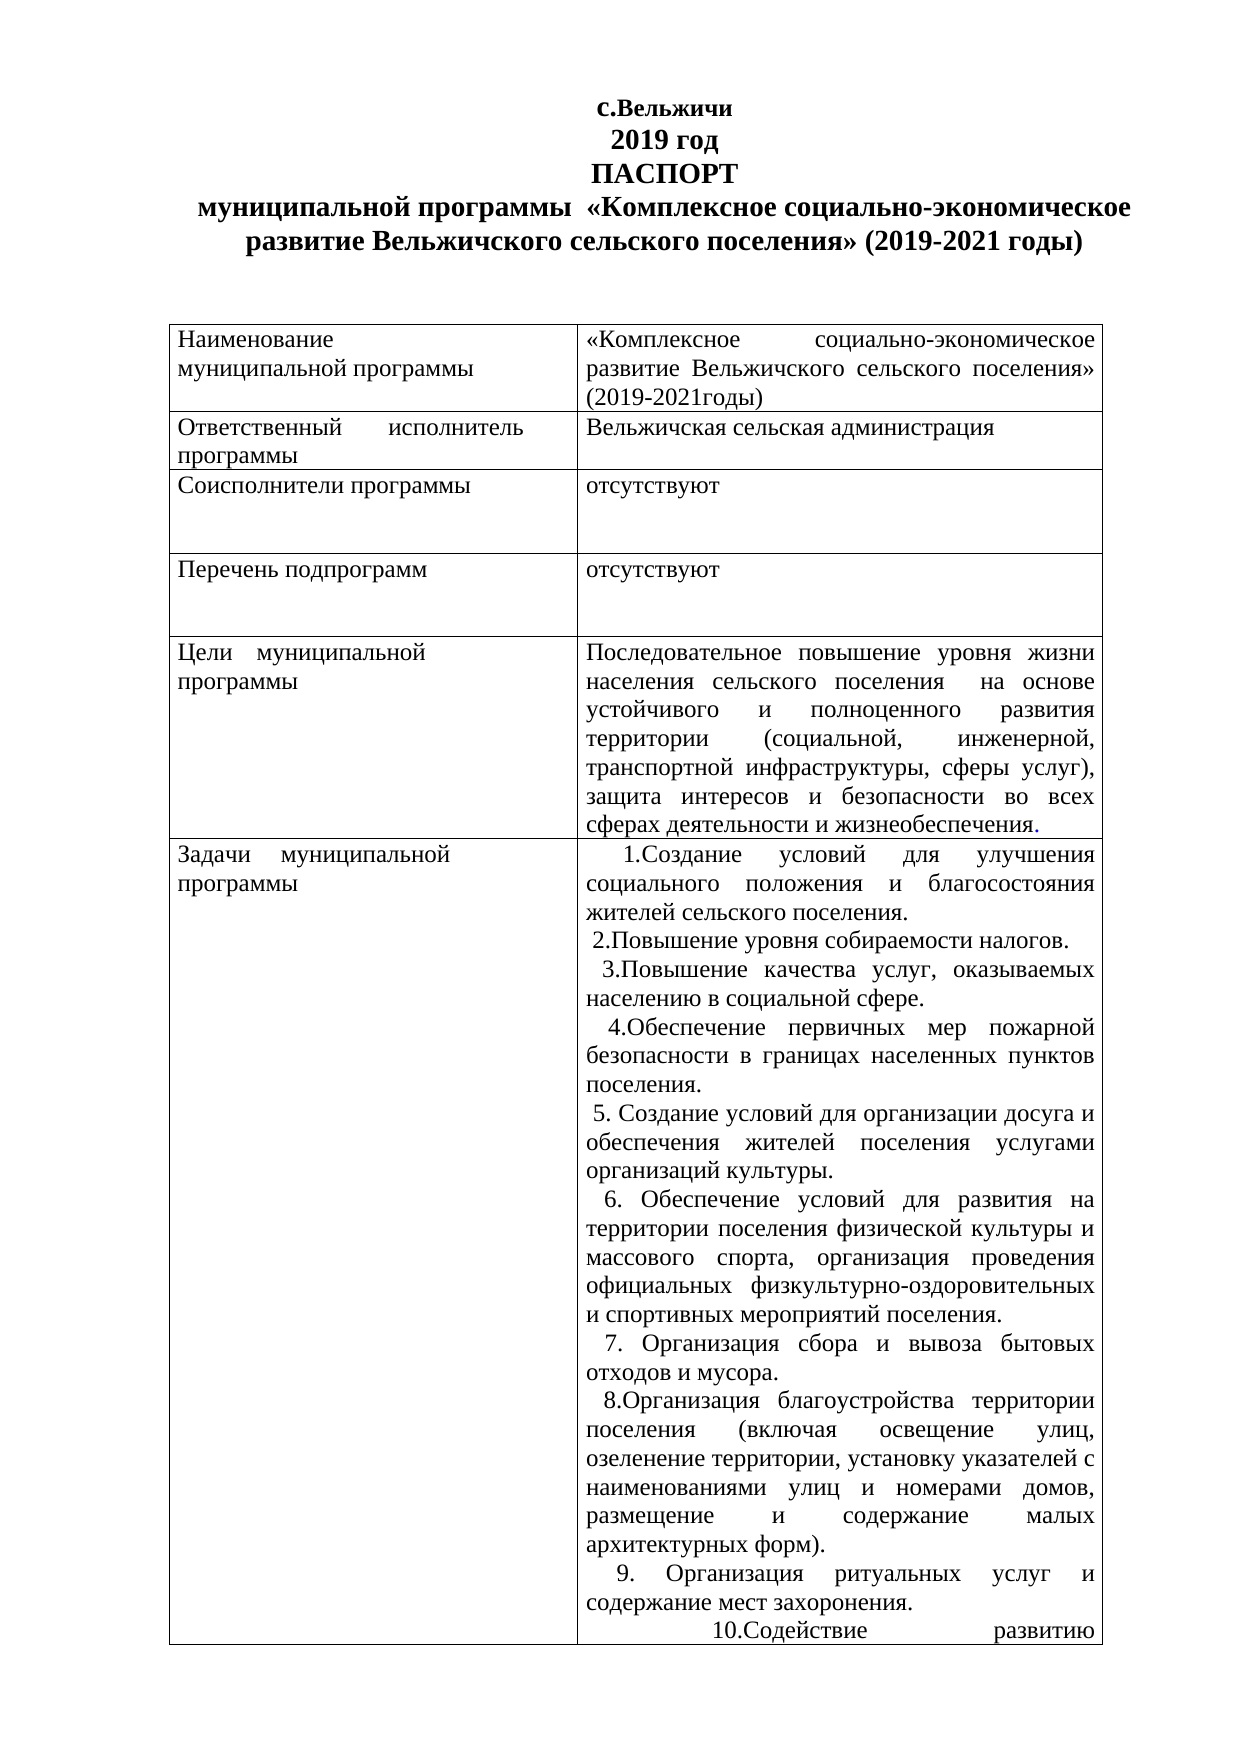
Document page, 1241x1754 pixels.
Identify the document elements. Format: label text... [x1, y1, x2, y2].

table_cell Перечень подпрограмм [170, 554, 577, 636]
table_cell Вельжичская сельская администрация [578, 412, 1102, 469]
table_cell Последовательное повышение уровня жизни населения сельского поселения на основе устойчивого и полноценного развития территории (социальной, инженерной, транспортной инфраструктуры, сферы услуг), защита интересов и безопасности во всех сферах деятельности и жизнеобеспечения. [578, 637, 1102, 838]
text муниципальной программы «Комплексное социально-экономическое развитие Вельжичского сельского поселения» (2019-2021 годы) [177, 189, 1152, 256]
table_cell Соисполнители программы [170, 470, 577, 553]
table_cell отсутствуют [578, 470, 1102, 553]
table_header Наименование муниципальной программы [170, 325, 577, 411]
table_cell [578, 839, 1102, 1644]
text с.Вельжичи [177, 89, 1152, 122]
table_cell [170, 839, 577, 1644]
table_cell Ответственный исполнитель программы [170, 412, 577, 469]
table_cell отсутствуют [578, 554, 1102, 636]
table_cell Цели муниципальной программы [170, 637, 577, 838]
text ПАСПОРТ [177, 156, 1152, 189]
text 2019 год [177, 122, 1152, 156]
table_header «Комплексное социально-экономическое развитие Вельжичского сельского поселения» (2019-2021годы) [578, 325, 1102, 411]
